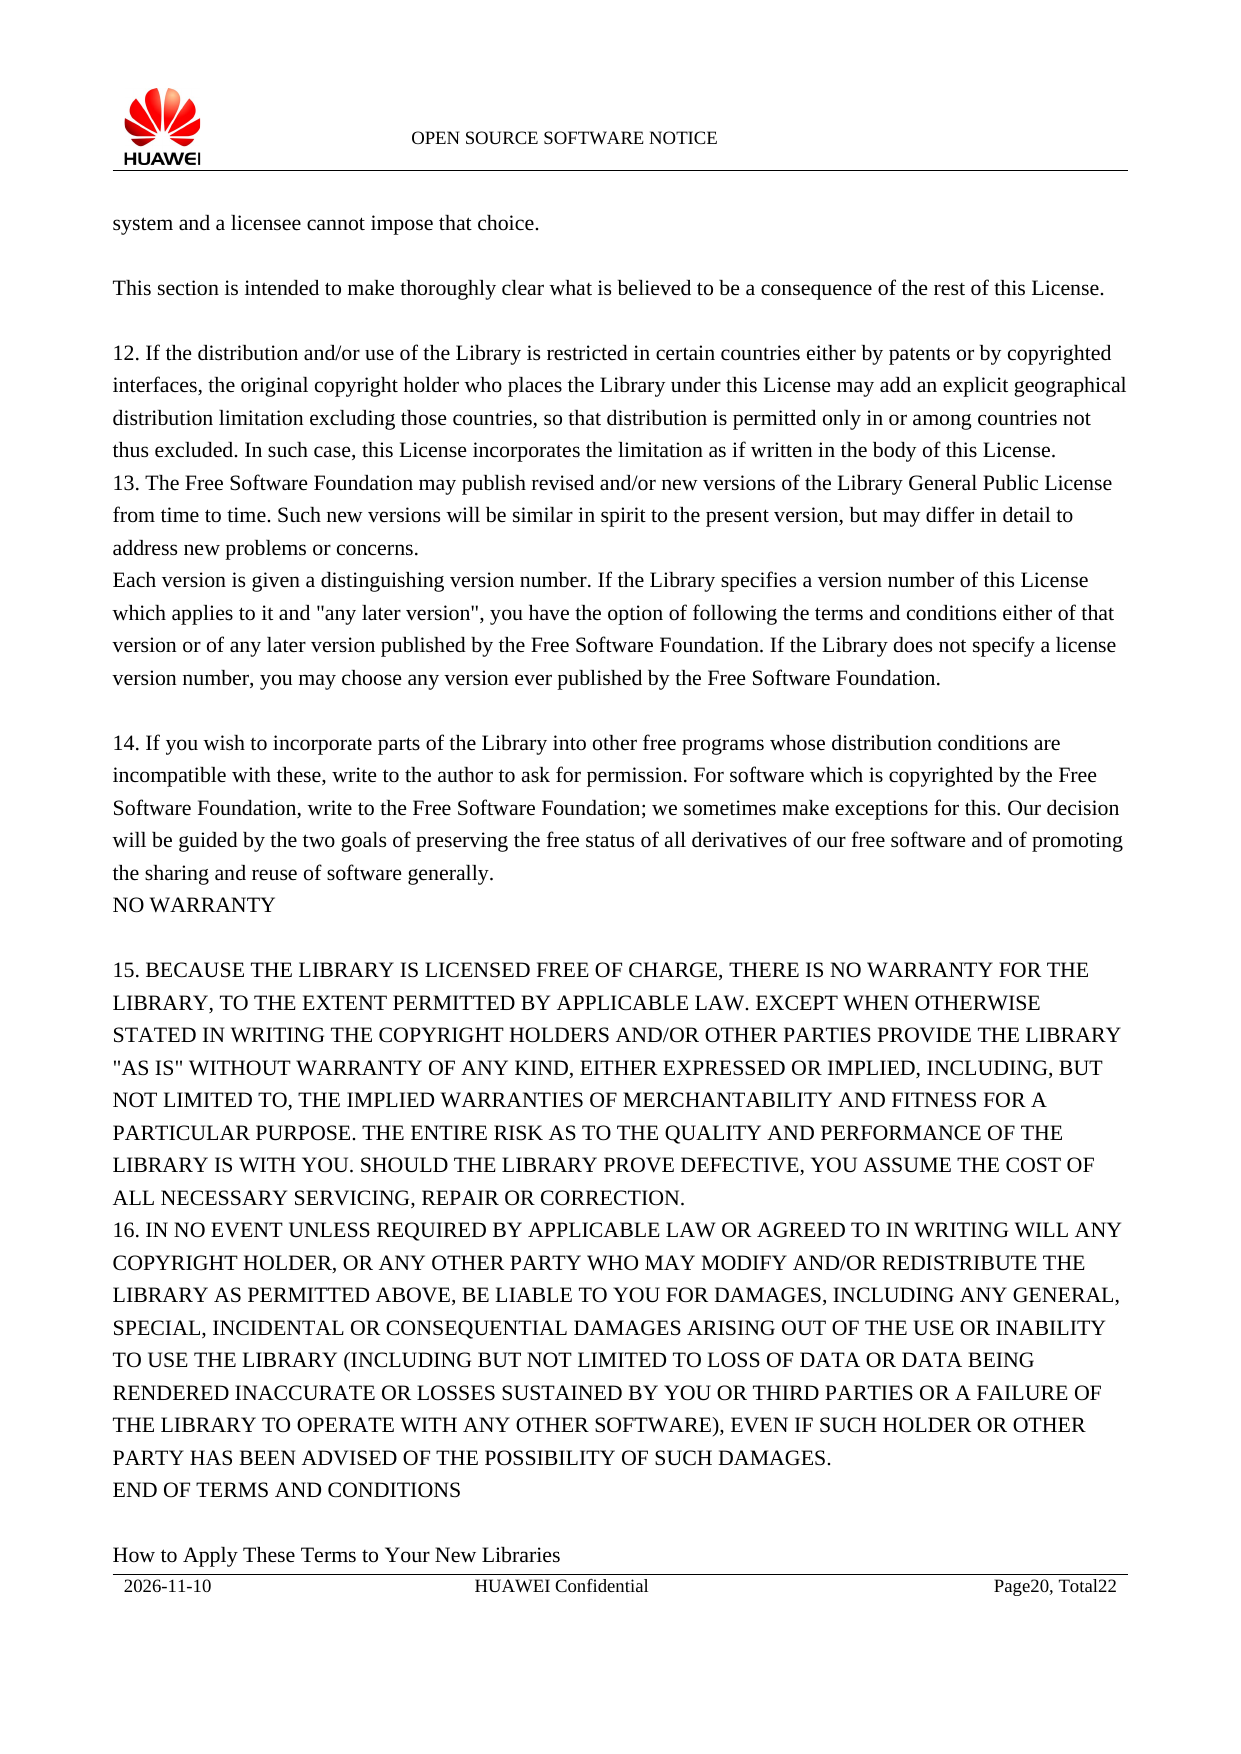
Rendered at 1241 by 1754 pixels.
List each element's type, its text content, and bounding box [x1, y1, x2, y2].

picture [124, 88, 201, 165]
